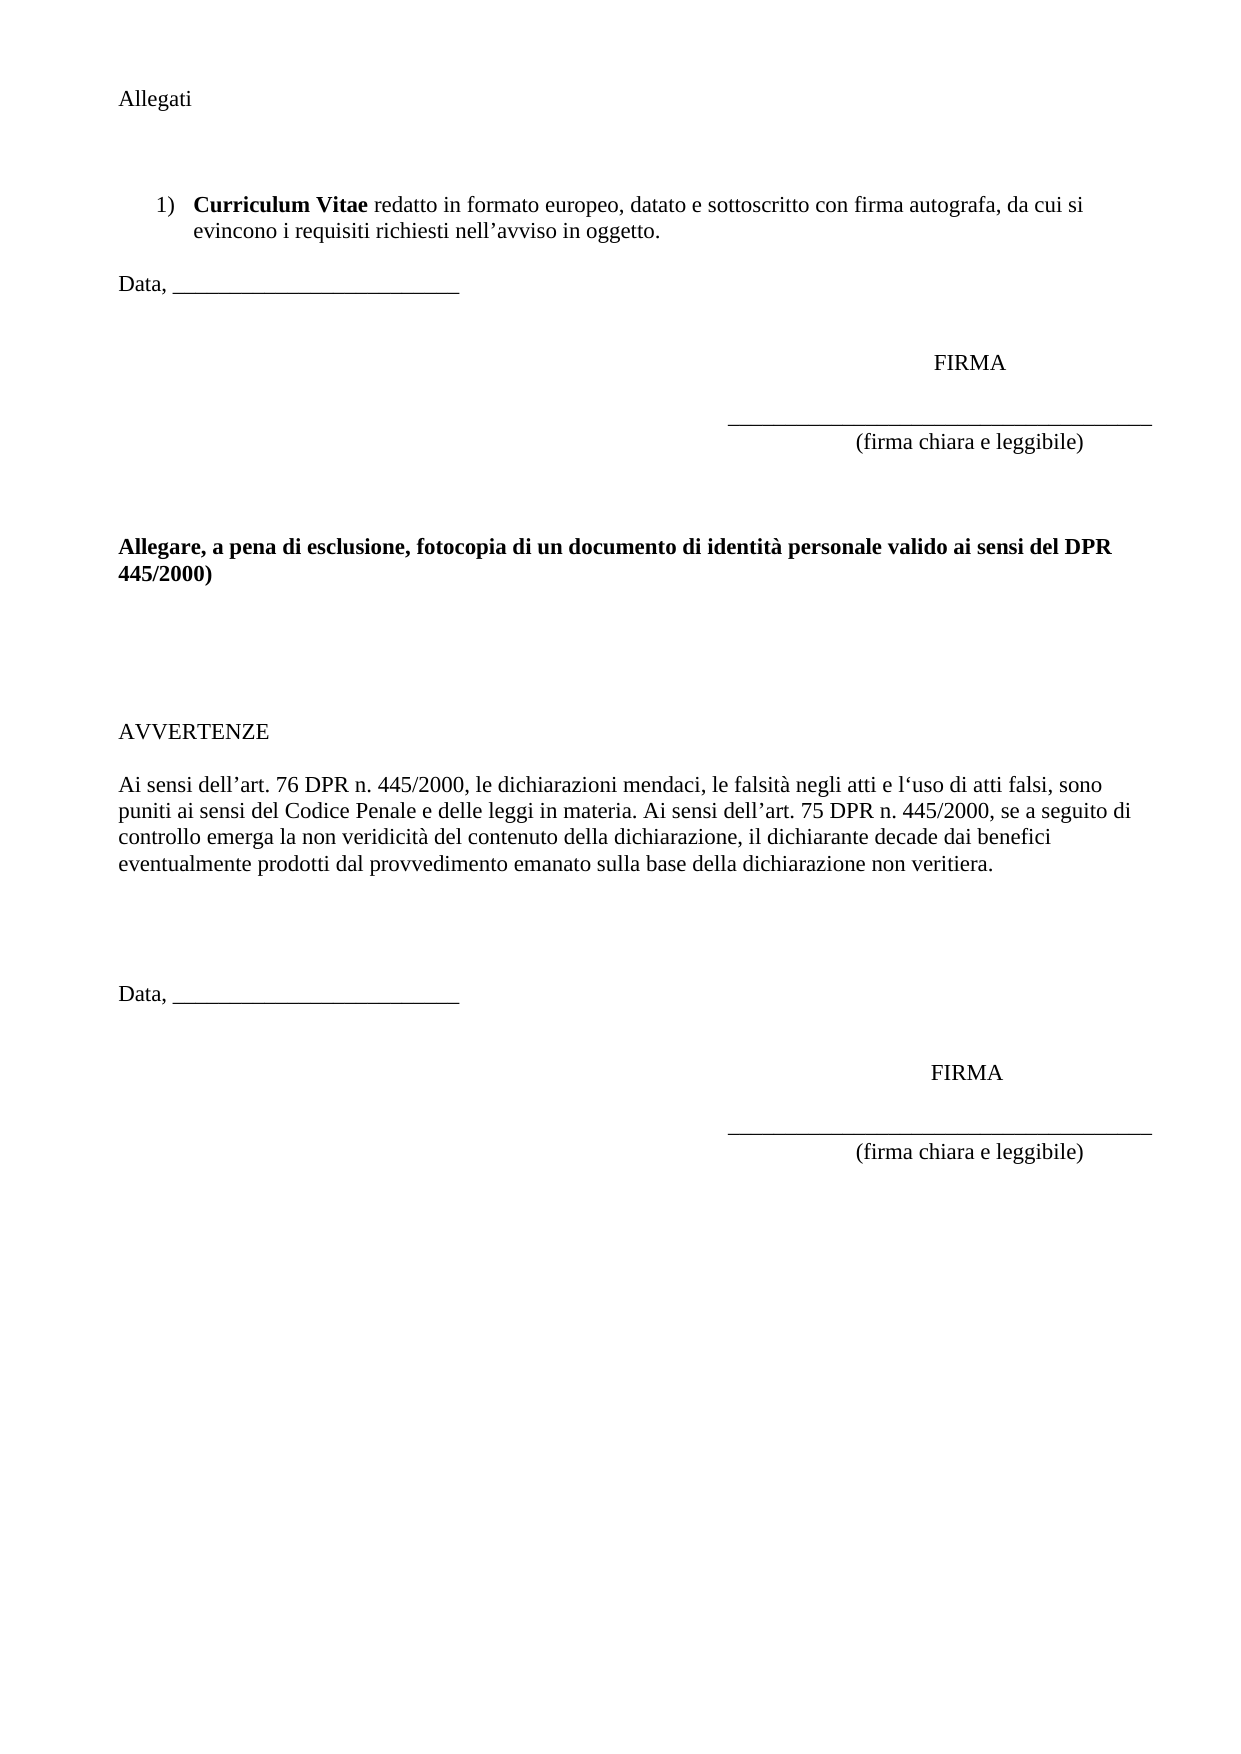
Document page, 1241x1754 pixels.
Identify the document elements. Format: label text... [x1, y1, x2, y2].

text AVVERTENZE [118, 718, 1152, 744]
list Curriculum Vitae redatto in formato europeo, datato e sottoscritto con firma autografa, da cui si evincono i requisiti richiesti nell’avviso in oggetto. [156, 191, 1152, 243]
text Allegati [118, 85, 1152, 112]
text Data, _________________________ [118, 980, 1152, 1006]
text FIRMA [634, 349, 1152, 375]
text (firma chiara e leggibile) [118, 428, 1152, 454]
text Ai sensi dell’art. 76 DPR n. 445/2000, le dichiarazioni mendaci, le falsità negli atti e l‘uso di atti falsi, sono puniti ai sensi del Codice Penale e delle leggi in materia. Ai sensi dell’art. 75 DPR n. 445/2000, se a seguito di controllo emerga la non veridicità del contenuto della dichiarazione, il dichiarante decade dai benefici eventualmente prodotti dal provvedimento emanato sulla base della dichiarazione non veritiera. [118, 771, 1152, 876]
text Allegare, a pena di esclusione, fotocopia di un documento di identità personale valido ai sensi del DPR 445/2000) [118, 533, 1152, 586]
text Data, _________________________ [118, 270, 1152, 296]
text _____________________________________ [118, 1112, 1152, 1138]
text (firma chiara e leggibile) [118, 1138, 1152, 1164]
text FIRMA [634, 1059, 1152, 1085]
text _____________________________________ [118, 402, 1152, 428]
